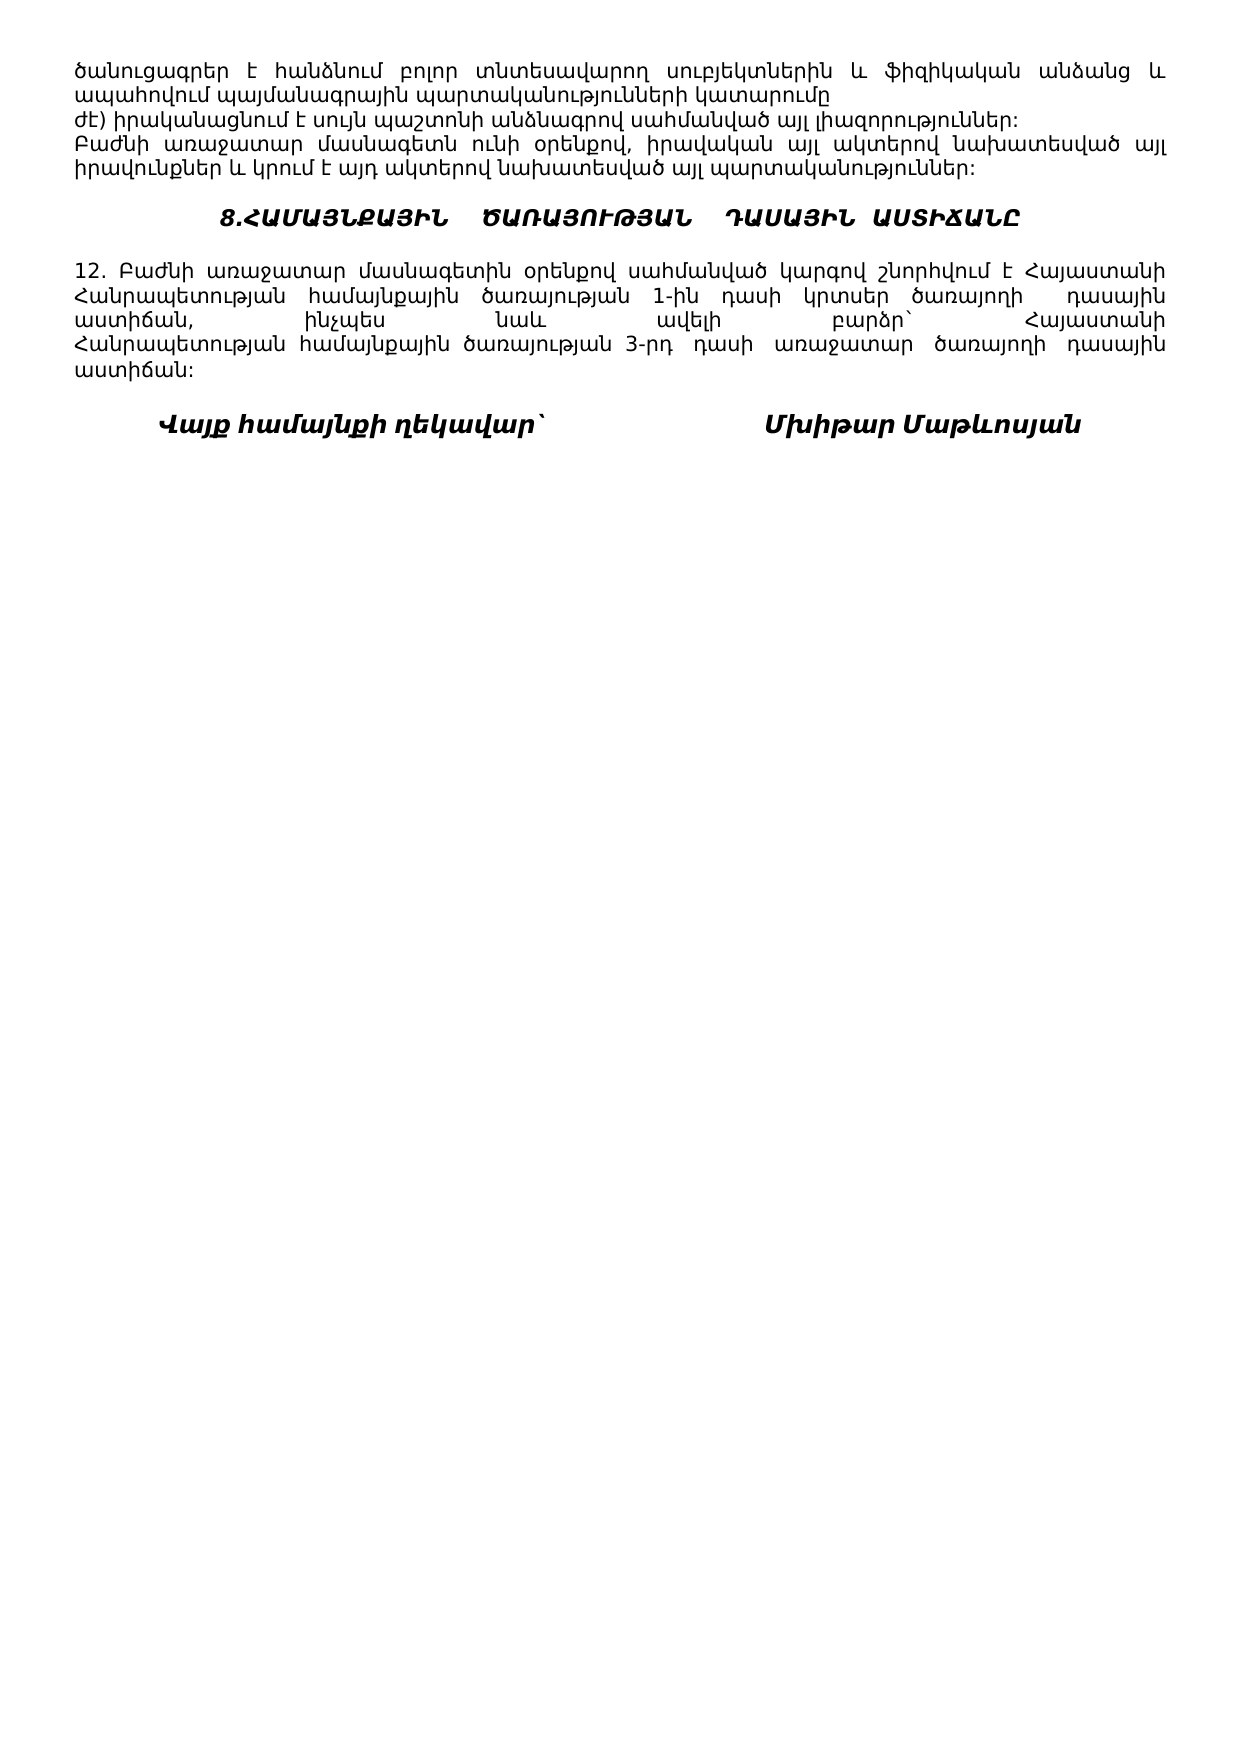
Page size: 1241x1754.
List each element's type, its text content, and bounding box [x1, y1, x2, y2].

text Վայք համայնքի ղեկավար` Մխիթար Մաթևոսյան [74, 406, 1167, 441]
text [74, 59, 1167, 108]
text 12. Բաժնի առաջատար մասնագետին օրենքով սահմանված կարգով շնորհվում է Հայաստանի Հանրապետության համայնքային ծառայության 1-ին դասի կրտսեր ծառայողի դասային աստիճան, ինչպես նաև ավելի բարձր` Հայաստանի Հանրապետության համայնքային ծառայության 3-րդ դասի առաջատար ծառայողի դասային աստիճան: [74, 259, 1167, 382]
text Բաժնի առաջատար մասնագետն ունի oրենքով, իրավական այլ ակտերով նախատեսված այլ իրավունքներ և կրում է այդ ակտերով նախատեսված այլ պարտականություններ: [74, 132, 1167, 181]
text 8.ՀԱՄԱՅՆՔԱՅԻՆ ԾԱՌԱՅՈՒԹՅԱՆ ԴԱՍԱՅԻՆ ԱՍՏԻՃԱՆԸ [74, 205, 1167, 231]
text ժէ) իրականացնում է սույն պաշտոնի անձնագրով սահմանված այլ լիազորություններ: [74, 108, 1167, 132]
